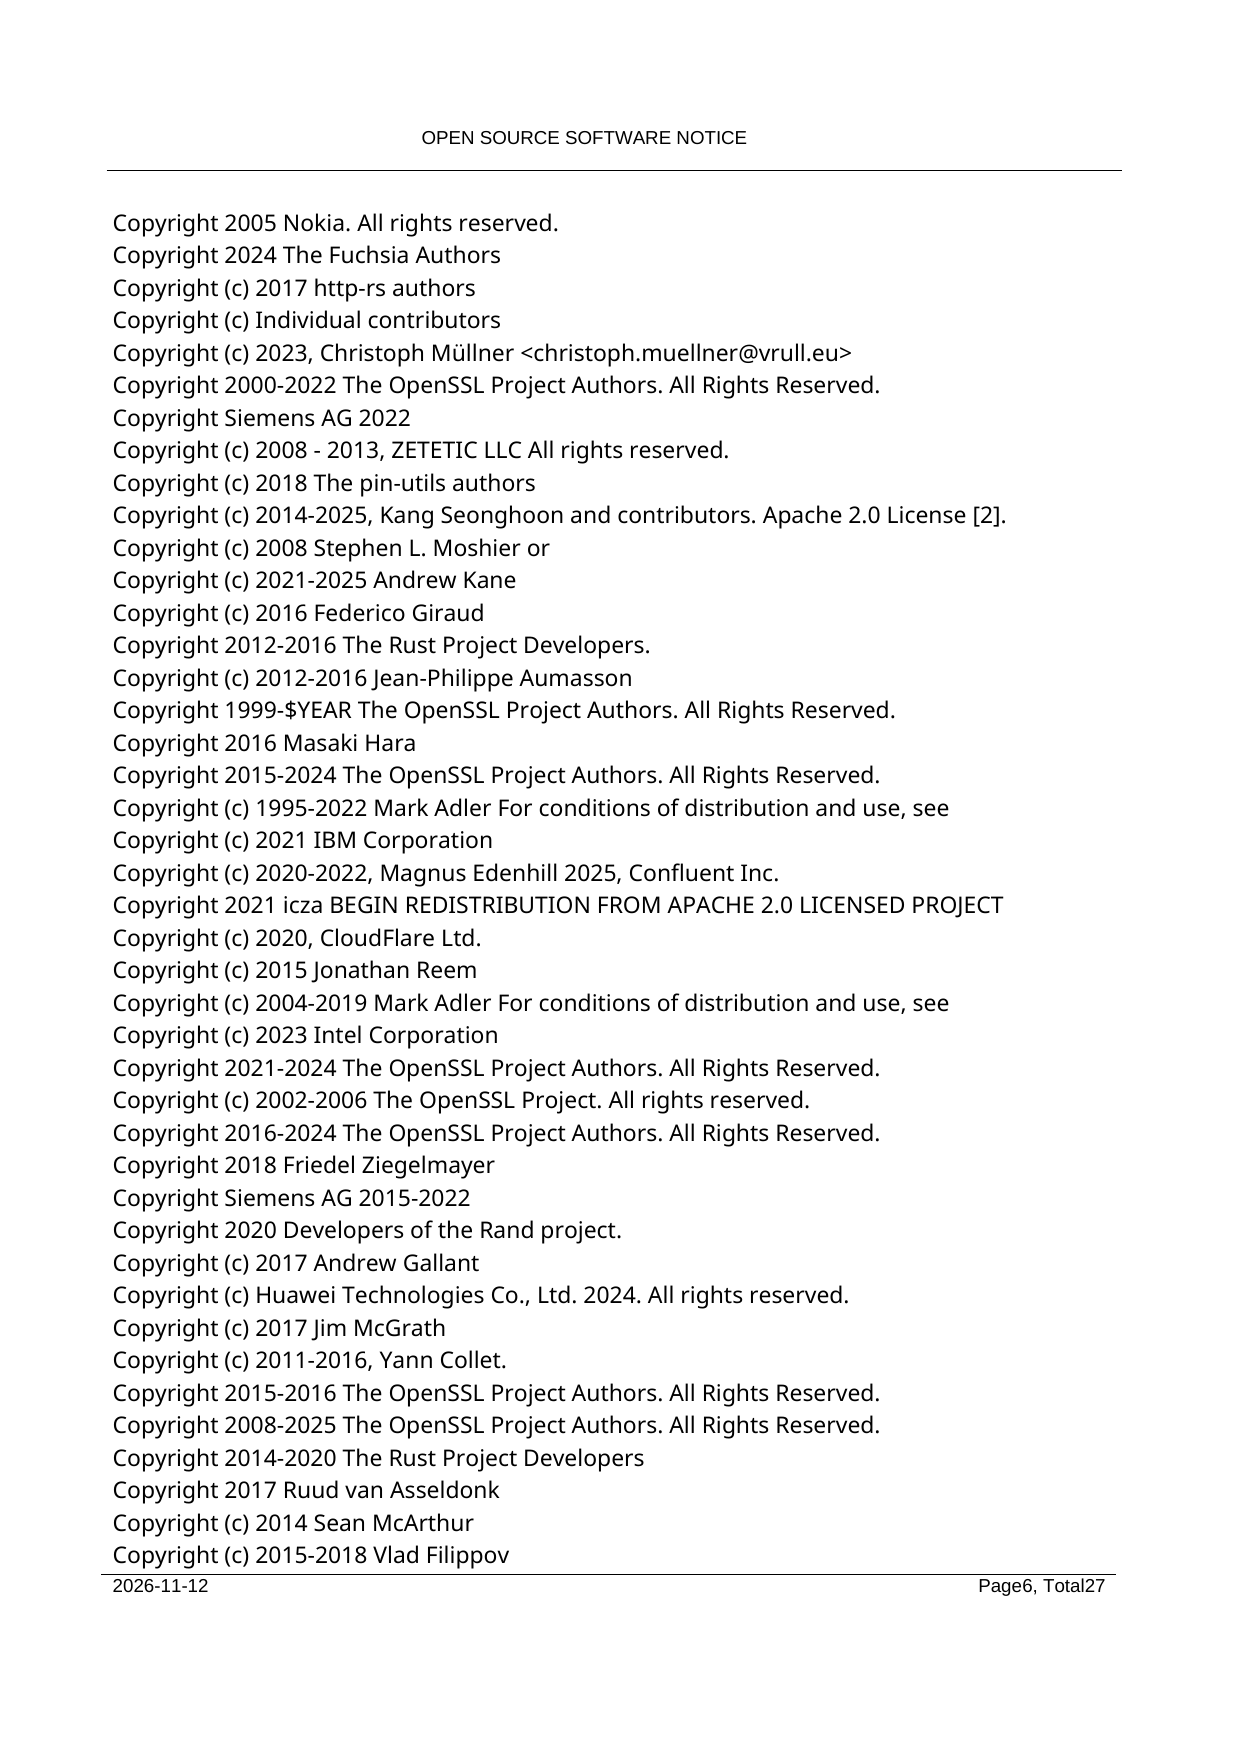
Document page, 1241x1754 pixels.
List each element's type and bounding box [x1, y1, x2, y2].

text [112, 206, 1128, 1571]
